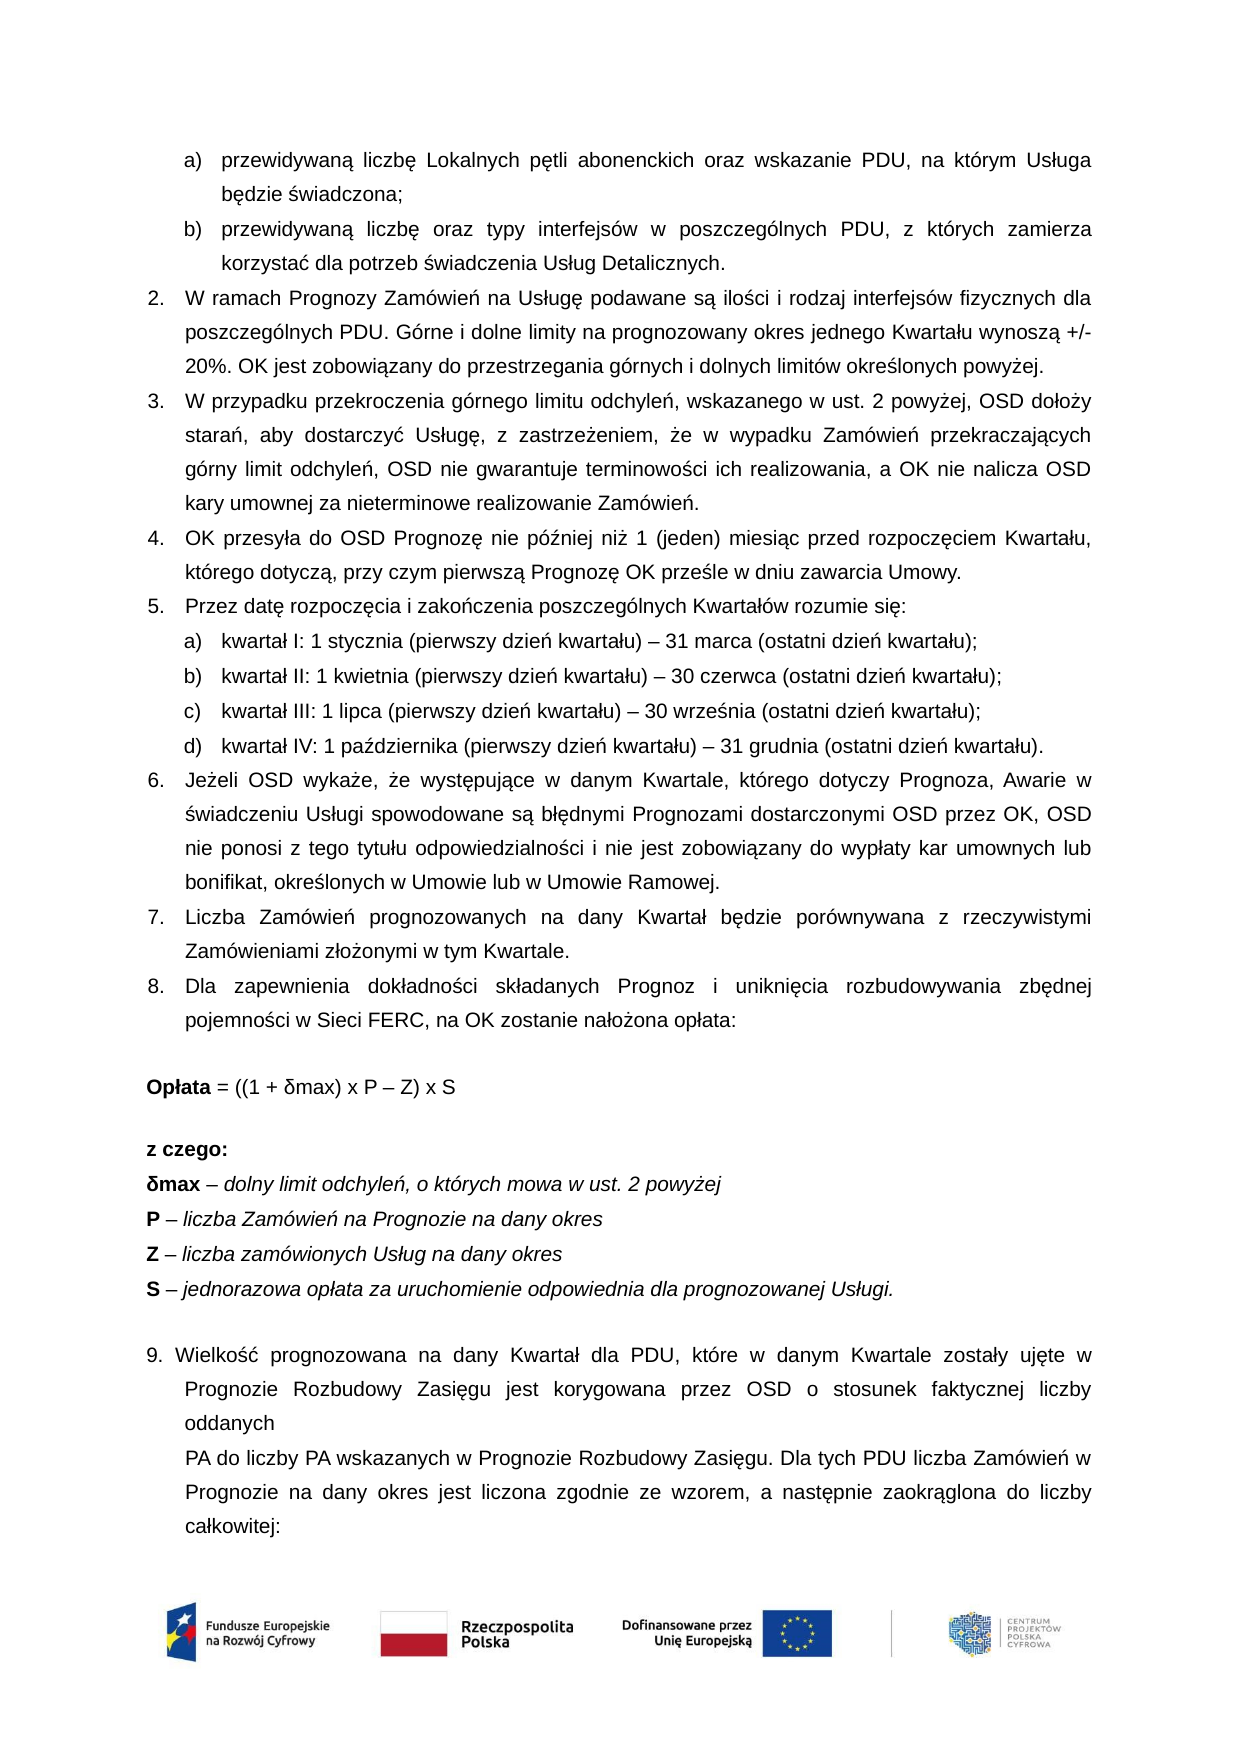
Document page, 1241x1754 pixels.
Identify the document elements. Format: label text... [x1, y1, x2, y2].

picture [147, 1582, 1090, 1681]
list kwartał I: 1 stycznia (pierwszy dzień kwartału) – 31 marca (ostatni dzień kwartału); [184, 629, 1093, 653]
text PA do liczby PA wskazanych w Prognozie Rozbudowy Zasięgu. Dla tych PDU liczba Zamówień w Prognozie na dany okres jest liczona zgodnie ze wzorem, a następnie zaokrąglona do liczby całkowitej: [185, 1446, 1093, 1538]
list przewidywaną liczbę oraz typy interfejsów w poszczególnych PDU, z których zamierza korzystać dla potrzeb świadczenia Usług Detalicznych. [184, 217, 1093, 275]
list Jeżeli OSD wykaże, że występujące w danym Kwartale, którego dotyczy Prognoza, Awarie w świadczeniu Usługi spowodowane są błędnymi Prognozami dostarczonymi OSD przez OK, OSD nie ponosi z tego tytułu odpowiedzialności i nie jest zobowiązany do wypłaty kar umownych lub bonifikat, określonych w Umowie lub w Umowie Ramowej. [147, 768, 1093, 894]
list W przypadku przekroczenia górnego limitu odchyleń, wskazanego w ust. 2 powyżej, OSD dołoży starań, aby dostarczyć Usługę, z zastrzeżeniem, że w wypadku Zamówień przekraczających górny limit odchyleń, OSD nie gwarantuje terminowości ich realizowania, a OK nie nalicza OSD kary umownej za nieterminowe realizowanie Zamówień. [147, 389, 1093, 514]
list W ramach Prognozy Zamówień na Usługę podawane są ilości i rodzaj interfejsów fizycznych dla poszczególnych PDU. Górne i dolne limity na prognozowany okres jednego Kwartału wynoszą +/- 20%. OK jest zobowiązany do przestrzegania górnych i dolnych limitów określonych powyżej. [147, 286, 1093, 378]
list Liczba Zamówień prognozowanych na dany Kwartał będzie porównywana z rzeczywistymi Zamówieniami złożonymi w tym Kwartale. [147, 905, 1093, 963]
text P – liczba Zamówień na Prognozie na dany okres [146, 1207, 1093, 1231]
text Opłata = ((1 + δmax) x P – Z) x S [146, 1075, 1093, 1099]
text Z – liczba zamówionych Usług na dany okres [146, 1242, 1093, 1266]
list Przez datę rozpoczęcia i zakończenia poszczególnych Kwartałów rozumie się: [147, 594, 1093, 618]
list kwartał III: 1 lipca (pierwszy dzień kwartału) – 30 września (ostatni dzień kwartału); [184, 698, 1093, 722]
list kwartał II: 1 kwietnia (pierwszy dzień kwartału) – 30 czerwca (ostatni dzień kwartału); [184, 664, 1093, 688]
text 9. Wielkość prognozowana na dany Kwartał dla PDU, które w danym Kwartale zostały ujęte w Prognozie Rozbudowy Zasięgu jest korygowana przez OSD o stosunek faktycznej liczby oddanych [146, 1343, 1093, 1435]
text δmax – dolny limit odchyleń, o których mowa w ust. 2 powyżej [146, 1172, 1093, 1196]
text S – jednorazowa opłata za uruchomienie odpowiednia dla prognozowanej Usługi. [146, 1277, 1093, 1301]
list Dla zapewnienia dokładności składanych Prognoz i uniknięcia rozbudowywania zbędnej pojemności w Sieci FERC, na OK zostanie nałożona opłata: [147, 974, 1093, 1032]
text z czego: [146, 1137, 1093, 1161]
list przewidywaną liczbę Lokalnych pętli abonenckich oraz wskazanie PDU, na którym Usługa będzie świadczona; [184, 148, 1093, 206]
list kwartał IV: 1 października (pierwszy dzień kwartału) – 31 grudnia (ostatni dzień kwartału). [184, 733, 1093, 757]
list OK przesyła do OSD Prognozę nie później niż 1 (jeden) miesiąc przed rozpoczęciem Kwartału, którego dotyczą, przy czym pierwszą Prognozę OK prześle w dniu zawarcia Umowy. [147, 526, 1093, 583]
